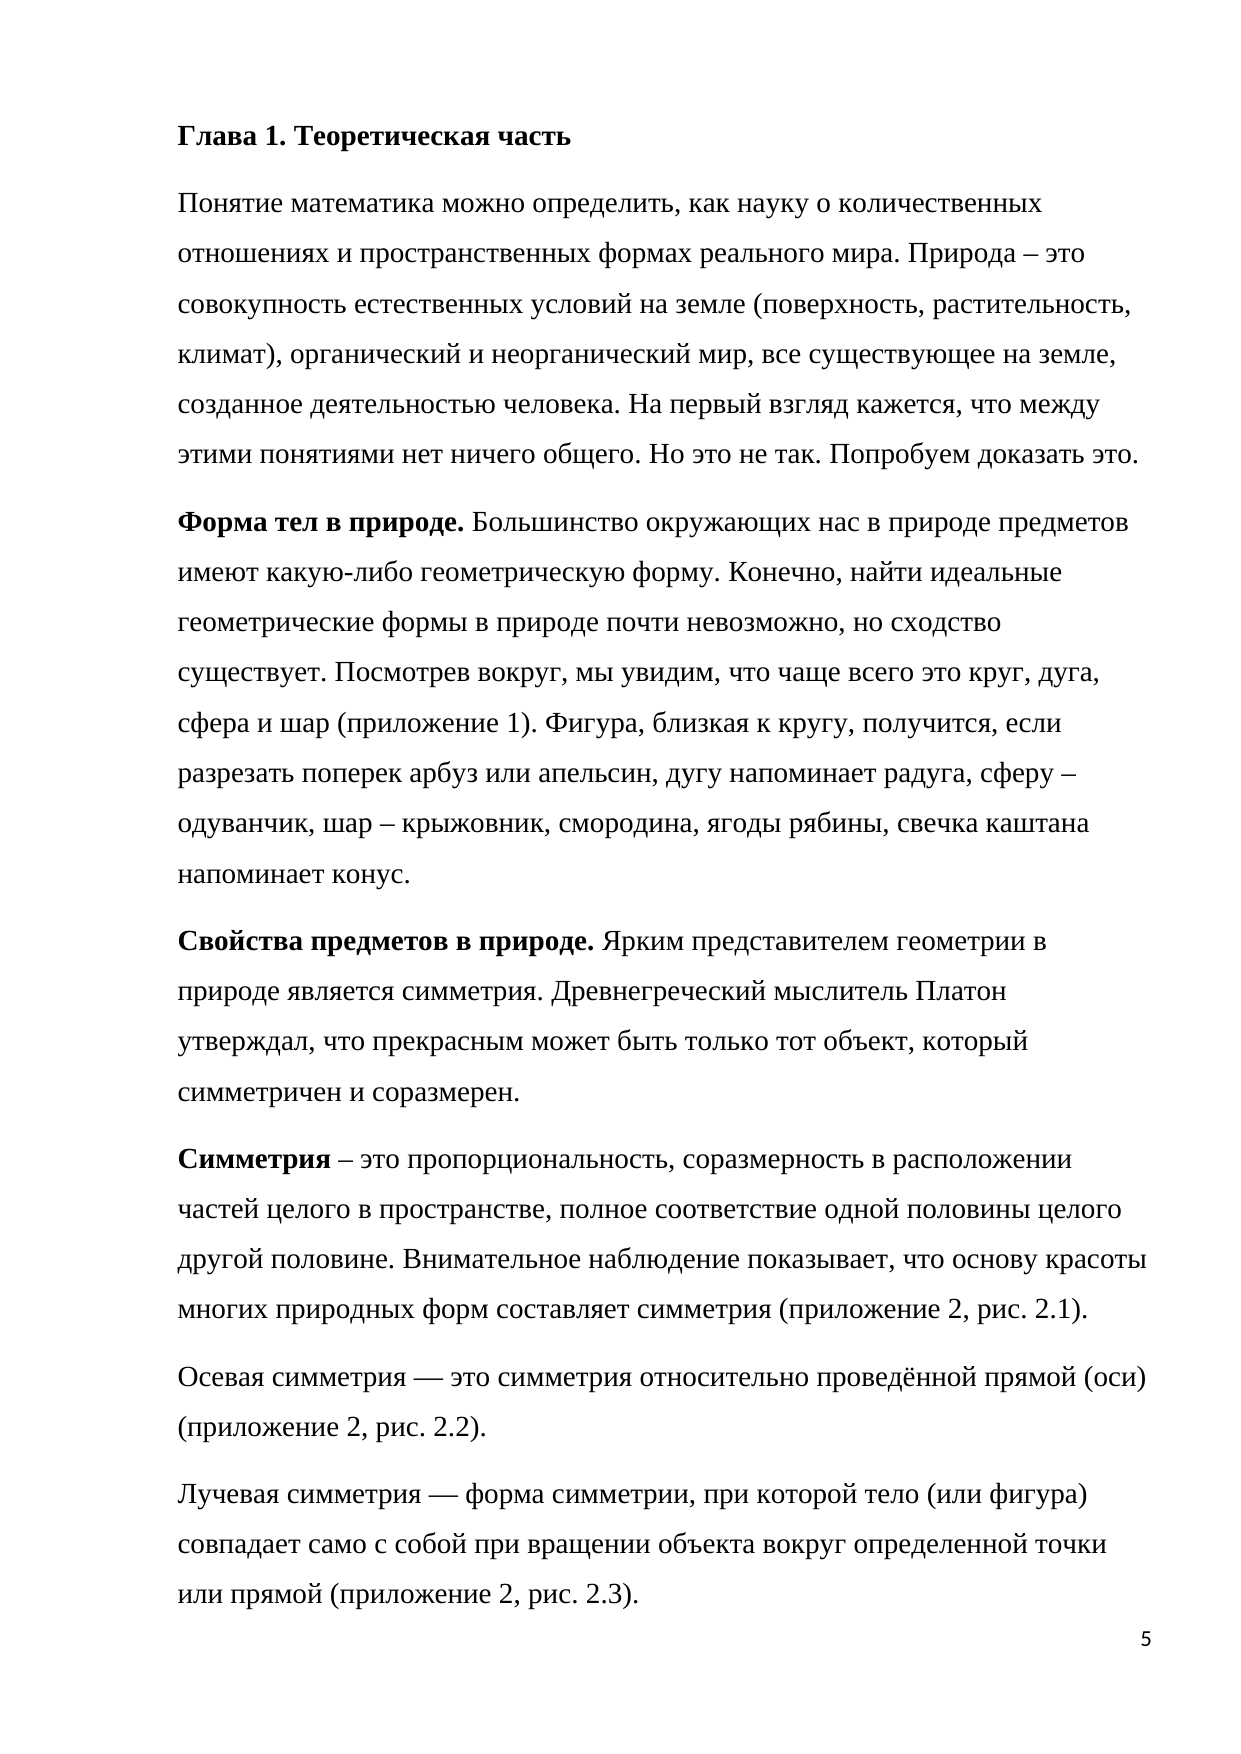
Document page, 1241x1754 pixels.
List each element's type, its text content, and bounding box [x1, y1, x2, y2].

text Лучевая симметрия — форма симметрии, при которой тело (или фигура) совпадает само с собой при вращении объекта вокруг определенной точки или прямой (приложение 2, рис. 2.3). [177, 1476, 1152, 1610]
text Форма тел в природе. Большинство окружающих нас в природе предметов имеют какую-либо геометрическую форму. Конечно, найти идеальные геометрические формы в природе почти невозможно, но сходство существует. Посмотрев вокруг, мы увидим, что чаще всего это круг, дуга, сфера и шар (приложение 1). Фигура, близкая к кругу, получится, если разрезать поперек арбуз или апельсин, дугу напоминает радуга, сферу – одуванчик, шар – крыжовник, смородина, ягоды рябины, свечка каштана напоминает конус. [177, 504, 1152, 889]
text Понятие математика можно определить, как науку о количественных отношениях и пространственных формах реального мира. Природа – это совокупность естественных условий на земле (поверхность, растительность, климат), органический и неорганический мир, все существующее на земле, созданное деятельностью человека. На первый взгляд кажется, что между этими понятиями нет ничего общего. Но это не так. Попробуем доказать это. [177, 185, 1152, 470]
text Глава 1. Теоретическая часть [177, 118, 1152, 152]
text Симметрия – это пропорциональность, соразмерность в расположении частей целого в пространстве, полное соответствие одной половины целого другой половине. Внимательное наблюдение показывает, что основу красоты многих природных форм составляет симметрия (приложение 2, рис. 2.1). [177, 1141, 1152, 1325]
text Осевая симметрия — это симметрия относительно проведённой прямой (оси) (приложение 2, рис. 2.2). [177, 1359, 1152, 1442]
text Свойства предметов в природе. Ярким представителем геометрии в природе является симметрия. Древнегреческий мыслитель Платон утверждал, что прекрасным может быть только тот объект, который симметричен и соразмерен. [177, 923, 1152, 1107]
